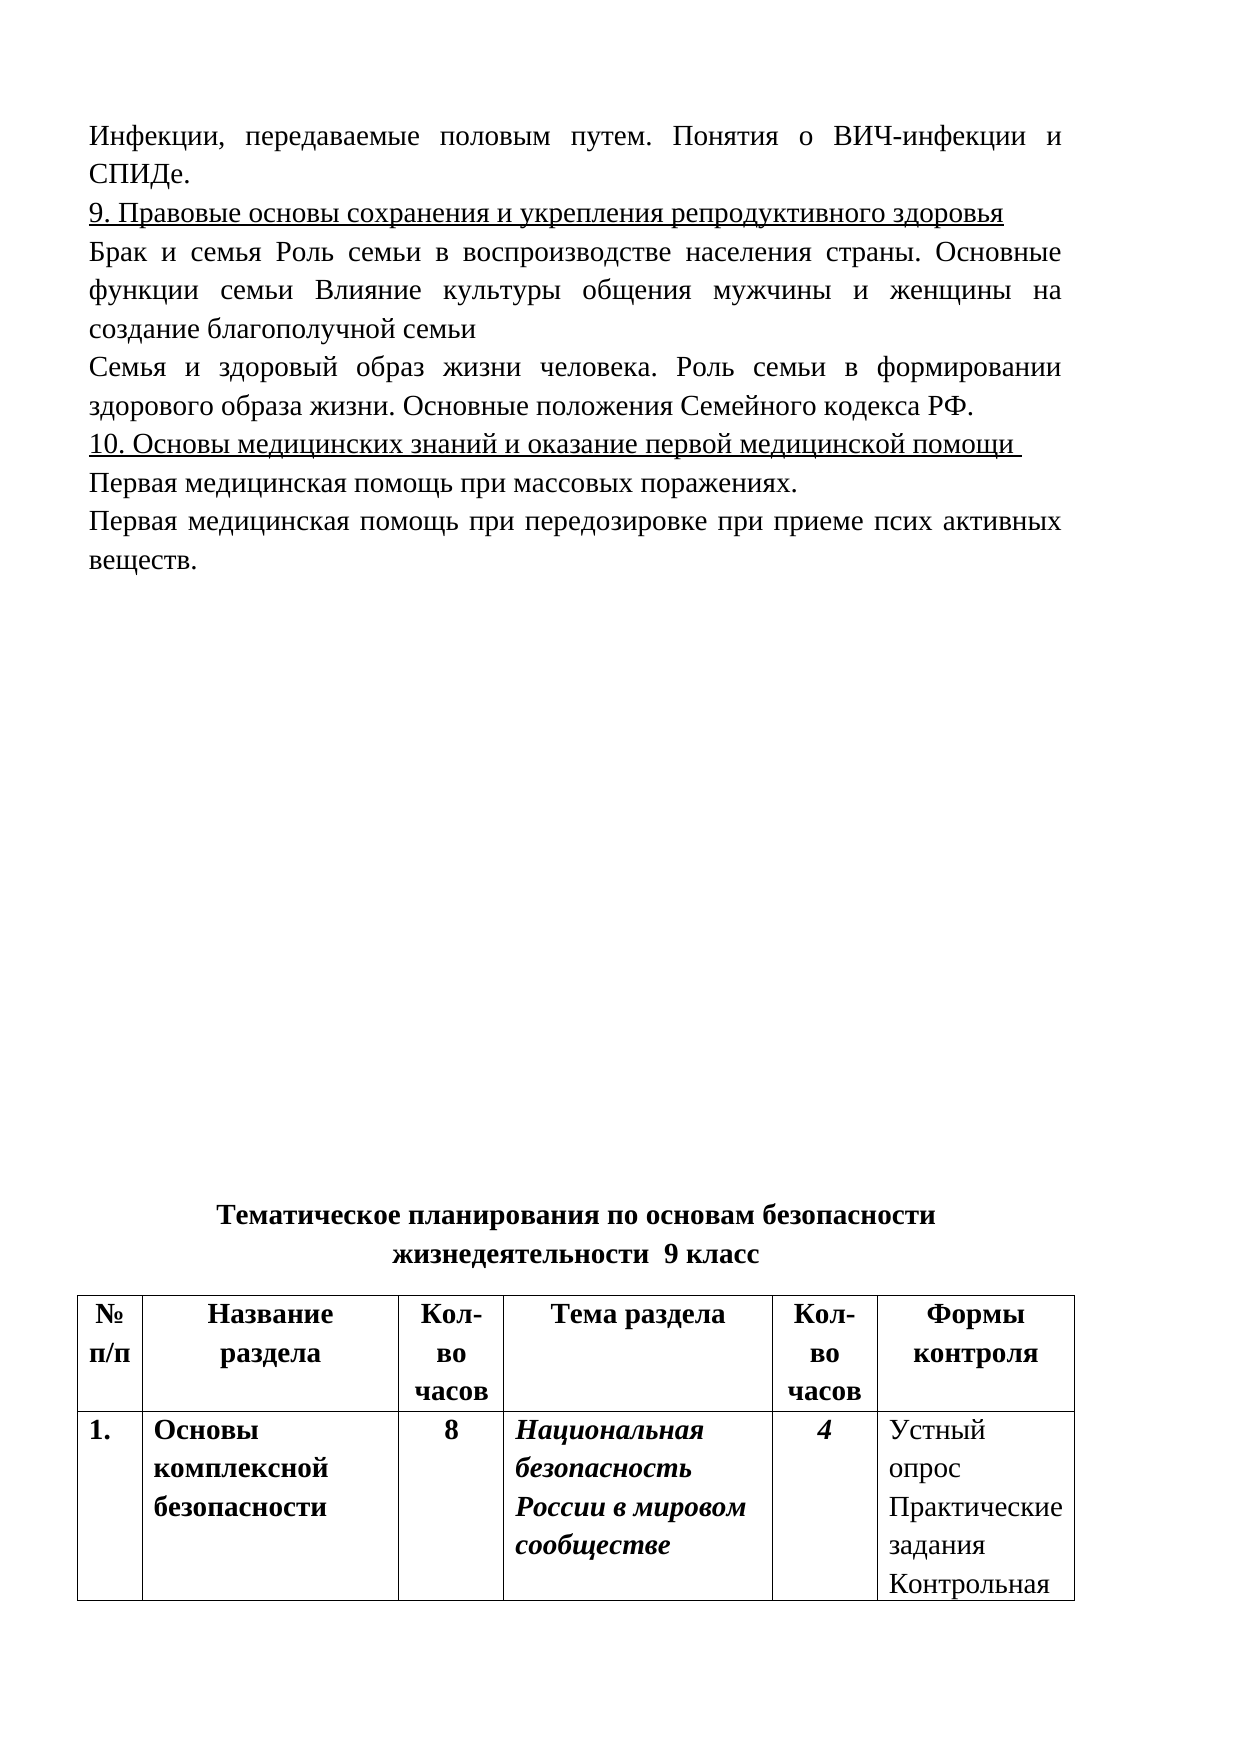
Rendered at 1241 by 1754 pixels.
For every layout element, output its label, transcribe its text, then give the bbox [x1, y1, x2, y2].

text Первая медицинская помощь при передозировке при приеме псих активных веществ. [89, 503, 1063, 576]
table_cell 1. [78, 1412, 142, 1599]
table_header Формы контроля [878, 1296, 1074, 1411]
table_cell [878, 1412, 1074, 1599]
text Брак и семья Роль семьи в воспроизводстве населения страны. Основные функции семьи Влияние культуры общения мужчины и женщины на создание благополучной семьи [89, 234, 1063, 344]
text Тематическое планирования по основам безопасности жизнедеятельности 9 класс [89, 1197, 1063, 1269]
table_header Название раздела [143, 1296, 398, 1411]
text 10. Основы медицинских знаний и оказание первой медицинской помощи [89, 426, 1063, 460]
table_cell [143, 1412, 398, 1599]
table_cell 4 [773, 1412, 877, 1599]
text Первая медицинская помощь при массовых поражениях. [89, 465, 1063, 498]
text 9. Правовые основы сохранения и укрепления репродуктивного здоровья [89, 195, 1063, 229]
table_header Кол-во часов [773, 1296, 877, 1411]
text Инфекции, передаваемые половым путем. Понятия о ВИЧ-инфекции и СПИДе. [89, 118, 1063, 190]
text Семья и здоровый образ жизни человека. Роль семьи в формировании здорового образа жизни. Основные положения Семейного кодекса РФ. [89, 349, 1063, 421]
table_cell 8 [399, 1412, 503, 1599]
table_header № п/п [78, 1296, 142, 1411]
table_header Тема раздела [504, 1296, 772, 1411]
table_header Кол-во часов [399, 1296, 503, 1411]
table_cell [504, 1412, 772, 1599]
